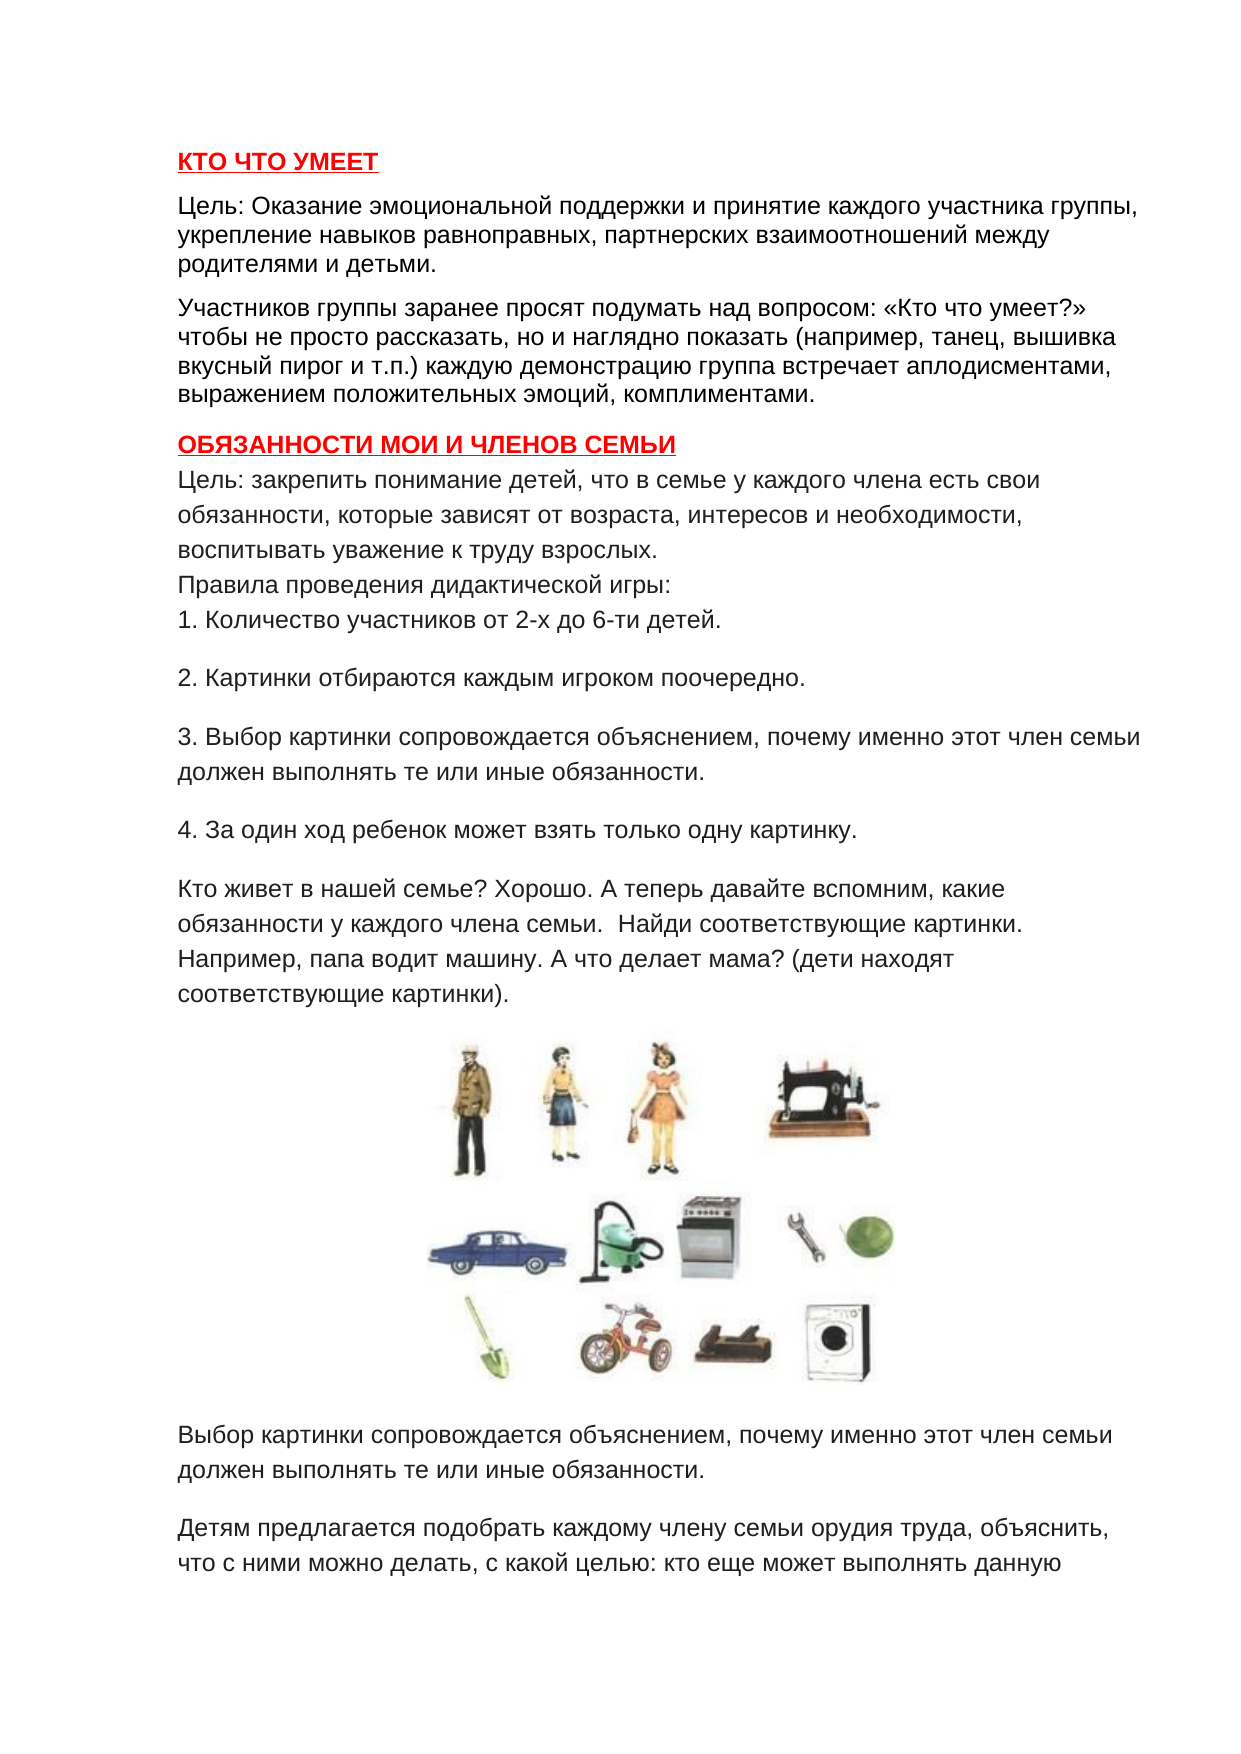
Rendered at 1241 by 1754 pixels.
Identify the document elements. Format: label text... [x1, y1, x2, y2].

text 4. За один ход ребенок может взять только одну картинку. [177, 968, 1152, 1003]
text 2. Картинки отбираются каждым игроком поочередно. [177, 817, 1152, 852]
text ОБЯЗАННОСТИ МОИ И ЧЛЕНОВ СЕМЬИ [177, 583, 1152, 618]
text Правила проведения дидактической игры: [177, 723, 1152, 758]
text Цель: Оказание эмоциональной поддержки и принятие каждого участника группы, укрепление навыков равноправных, партнерских взаимоотношений между родителями и детьми. [177, 351, 1152, 437]
text 3. Выбор картинки сопровождается объяснением, почему именно этот член семьи должен выполнять те или иные обязанности. [177, 875, 1152, 945]
text Участникам предлагается подушка, которой они перекидываются друг с другом, стоя в кругу. Эти движения сопровождаются «ругательными» словами-названиями овощей, животных, фруктов и т.д.(по договоренности). Когда энергия в группе повышается, и все участники активно включаются в игру, можно добавить вторую подушку.(2-4 подушки) [177, 118, 1152, 262]
text 1. Количество участников от 2-х до 6-ти детей. [177, 758, 1152, 793]
text КТО ЧТО УМЕЕТ [177, 277, 1152, 335]
picture [426, 1190, 896, 1544]
text Цель: закрепить понимание детей, что в семье у каждого члена есть свои обязанности, которые зависят от возраста, интересов и необходимости, воспитывать уважение к труду взрослых. [177, 618, 1152, 723]
text Кто живет в нашей семье? Хорошо. А теперь давайте вспомним, какие обязанности у каждого члена семьи. Найди соответствующие картинки. Например, папа водит машину. А что делает мама? (дети находят соответствующие картинки). [177, 1027, 1152, 1167]
text Участников группы заранее просят подумать над вопросом: «Кто что умеет?» чтобы не просто рассказать, но и наглядно показать (например, танец, вышивка вкусный пирог и т.п.) каждую демонстрацию группа встречает аплодисментами, выражением положительных эмоций, комплиментами. [177, 452, 1152, 567]
